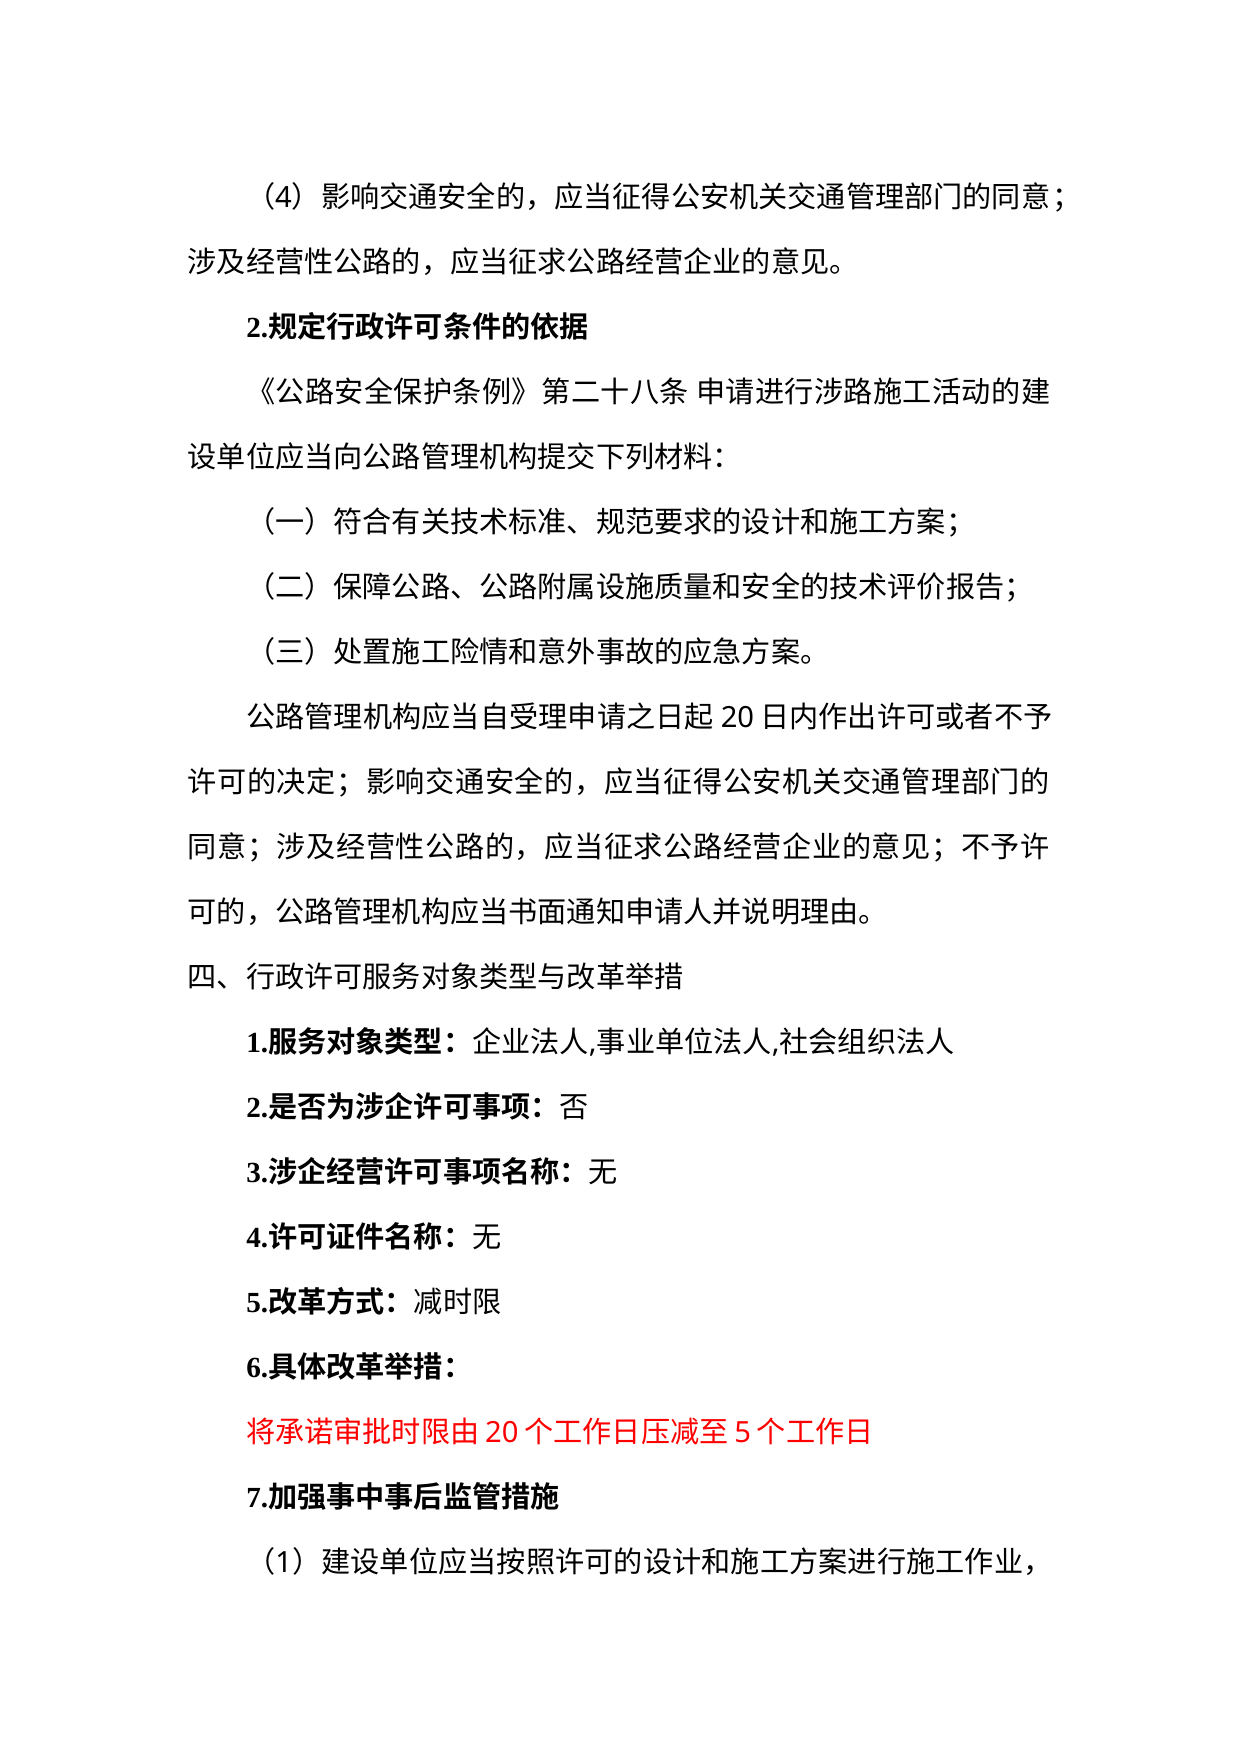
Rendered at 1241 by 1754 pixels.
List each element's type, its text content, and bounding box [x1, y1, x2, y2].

text 四、行政许可服务对象类型与改革举措 [187, 942, 1053, 1007]
text 6.具体改革举措： [187, 1332, 1053, 1397]
text 5.改革方式：减时限 [187, 1267, 1053, 1332]
text 2.是否为涉企许可事项：否 [187, 1072, 1053, 1137]
text 1.服务对象类型：企业法人,事业单位法人,社会组织法人 [187, 1007, 1053, 1072]
text （一）符合有关技术标准、规范要求的设计和施工方案； [187, 487, 1053, 552]
text 将承诺审批时限由20个工作日压减至5个工作日 [187, 1397, 1053, 1462]
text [187, 1527, 1053, 1592]
text 公路管理机构应当自受理申请之日起20日内作出许可或者不予许可的决定；影响交通安全的，应当征得公安机关交通管理部门的同意；涉及经营性公路的，应当征求公路经营企业的意见；不予许可的，公路管理机构应当书面通知申请人并说明理由。 [187, 682, 1053, 942]
text 3.涉企经营许可事项名称：无 [187, 1137, 1053, 1202]
text 2.规定行政许可条件的依据 [187, 292, 1053, 357]
text （三）处置施工险情和意外事故的应急方案。 [187, 617, 1053, 682]
text （4）影响交通安全的，应当征得公安机关交通管理部门的同意；涉及经营性公路的，应当征求公路经营企业的意见。 [187, 162, 1053, 292]
text 7.加强事中事后监管措施 [187, 1462, 1053, 1527]
text （二）保障公路、公路附属设施质量和安全的技术评价报告； [187, 552, 1053, 617]
text 4.许可证件名称：无 [187, 1202, 1053, 1267]
text 《公路安全保护条例》第二十八条 申请进行涉路施工活动的建设单位应当向公路管理机构提交下列材料： [187, 357, 1053, 487]
